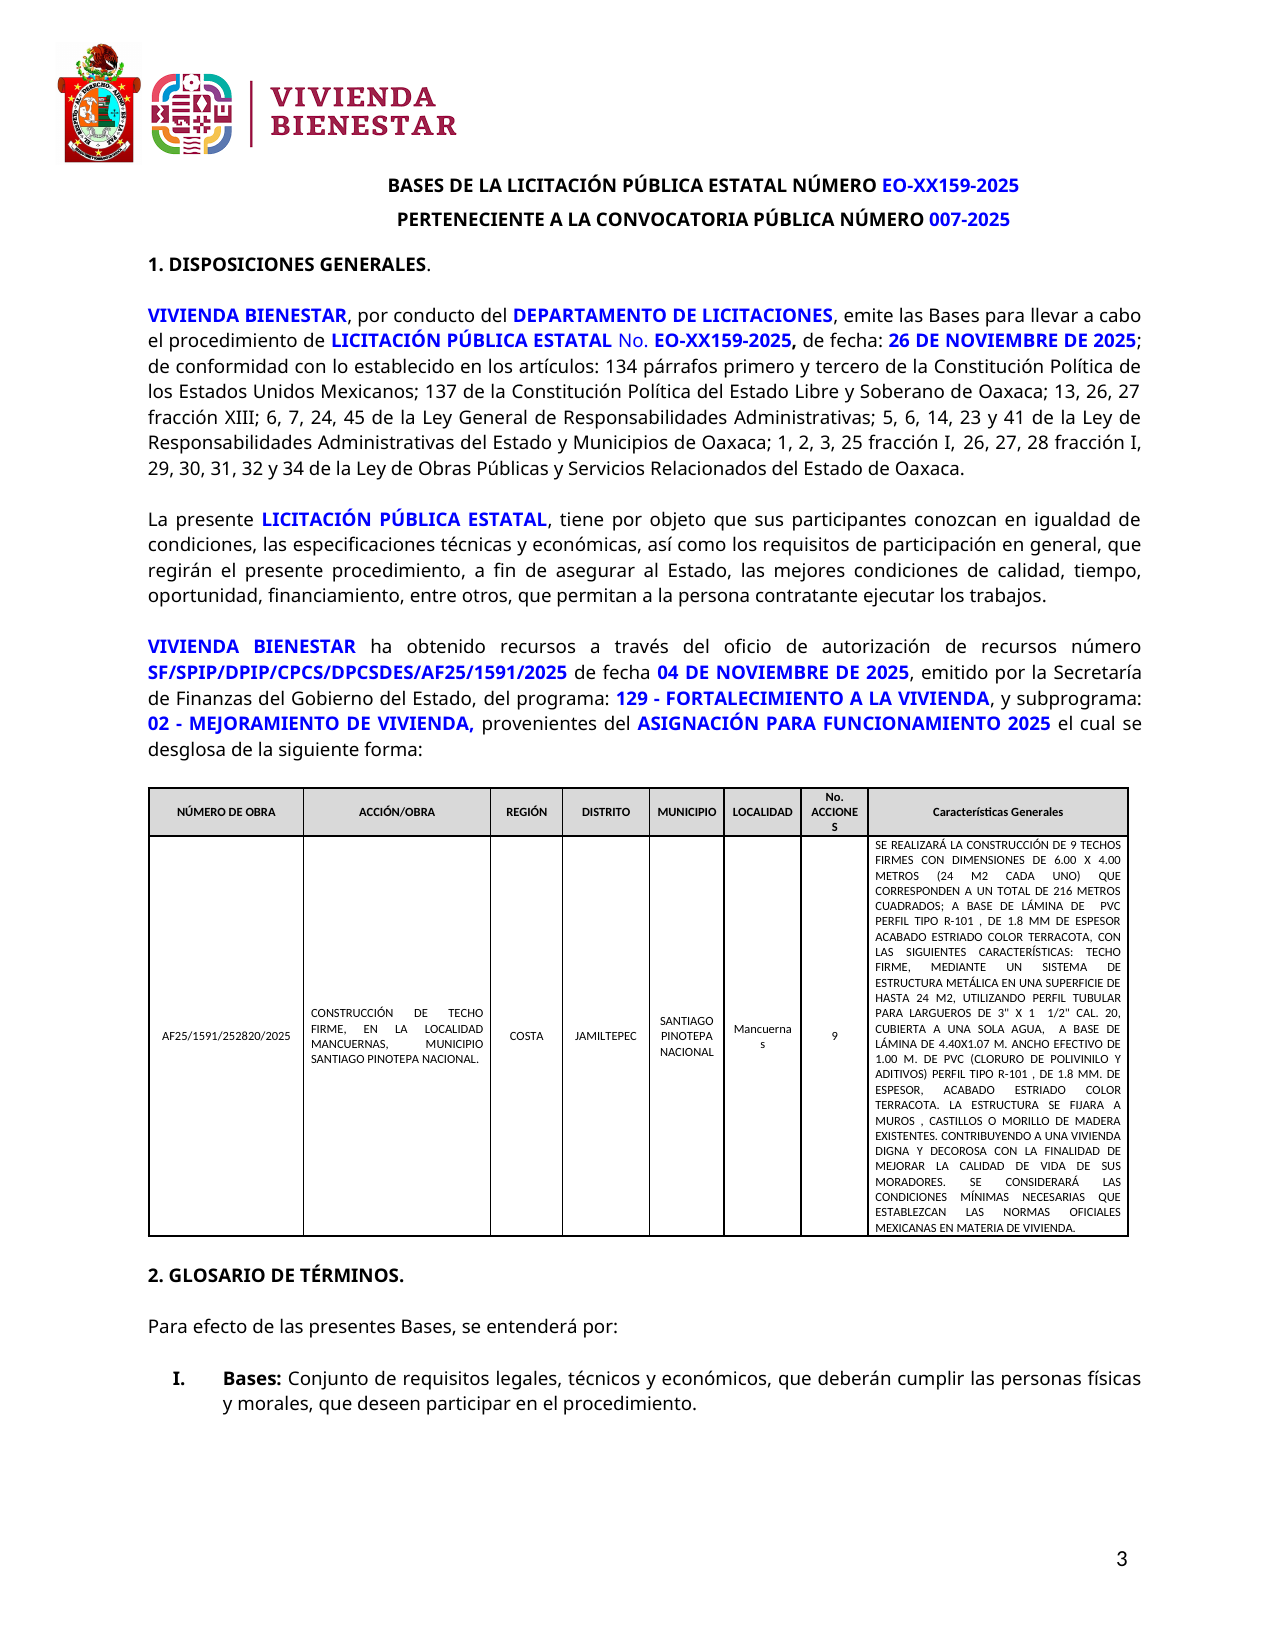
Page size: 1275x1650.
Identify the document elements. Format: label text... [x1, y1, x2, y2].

text La presente LICITACIÓN PÚBLICA ESTATAL, tiene por objeto que sus participantes conozcan en igualdad de condiciones, las especificaciones técnicas y económicas, así como los requisitos de participación en general, que regirán el presente procedimiento, a fin de asegurar al Estado, las mejores condiciones de calidad, tiempo, oportunidad, financiamiento, entre otros, que permitan a la persona contratante ejecutar los trabajos. [148, 506, 1142, 608]
table_cell COSTA [491, 837, 562, 1235]
table_header Características Generales [869, 789, 1127, 835]
table_cell 9 [802, 837, 867, 1235]
table_header ACCIÓN/OBRA [304, 789, 490, 835]
text 2. GLOSARIO DE TÉRMINOS. [148, 1263, 1142, 1288]
picture [147, 66, 473, 163]
text VIVIENDA BIENESTAR, por conducto del DEPARTAMENTO DE LICITACIONES, emite las Bases para llevar a cabo el procedimiento de LICITACIÓN PÚBLICA ESTATAL No. EO-XX159-2025, de fecha: 26 DE NOVIEMBRE DE 2025; de conformidad con lo establecido en los artículos: 134 párrafos primero y tercero de la Constitución Política de los Estados Unidos Mexicanos; 137 de la Constitución Política del Estado Libre y Soberano de Oaxaca; 13, 26, 27 fracción XIII; 6, 7, 24, 45 de la Ley General de Responsabilidades Administrativas; 5, 6, 14, 23 y 41 de la Ley de Responsabilidades Administrativas del Estado y Municipios de Oaxaca; 1, 2, 3, 25 fracción I, 26, 27, 28 fracción I, 29, 30, 31, 32 y 34 de la Ley de Obras Públicas y Servicios Relacionados del Estado de Oaxaca. [148, 302, 1142, 481]
text VIVIENDA BIENESTAR ha obtenido recursos a través del oficio de autorización de recursos número SF/SPIP/DPIP/CPCS/DPCSDES/AF25/1591/2025 de fecha 04 DE NOVIEMBRE DE 2025, emitido por la Secretaría de Finanzas del Gobierno del Estado, del programa: 129 - FORTALECIMIENTO A LA VIVIENDA, y subprograma: 02 - MEJORAMIENTO DE VIVIENDA, provenientes del ASIGNACIÓN PARA FUNCIONAMIENTO 2025 el cual se desglosa de la siguiente forma: [148, 634, 1142, 761]
table_header LOCALIDAD [725, 789, 800, 835]
table_header DISTRITO [563, 789, 649, 835]
picture [55, 42, 143, 165]
table_cell CONSTRUCCIÓN DE TECHO FIRME, EN LA LOCALIDAD MANCUERNAS, MUNICIPIO SANTIAGO PINOTEPA NACIONAL. [304, 837, 490, 1235]
table_header MUNICIPIO [650, 789, 723, 835]
table_cell AF25/1591/252820/2025 [150, 837, 303, 1235]
table_header NÚMERO DE OBRA [150, 789, 303, 835]
table_header No. ACCIONES [802, 789, 867, 835]
table_cell Mancuernas [725, 837, 800, 1235]
table_header REGIÓN [491, 789, 562, 835]
table_cell JAMILTEPEC [563, 837, 649, 1235]
list Bases: Conjunto de requisitos legales, técnicos y económicos, que deberán cumplir las personas físicas y morales, que deseen participar en el procedimiento. [185, 1365, 1142, 1416]
text Para efecto de las presentes Bases, se entenderá por: [148, 1314, 1142, 1339]
table_cell SE REALIZARÁ LA CONSTRUCCIÓN DE 9 TECHOS FIRMES CON DIMENSIONES DE 6.00 X 4.00 METROS (24 M2 CADA UNO) QUE CORRESPONDEN A UN TOTAL DE 216 METROS CUADRADOS; A BASE DE LÁMINA DE PVC PERFIL TIPO R-101 , DE 1.8 MM DE ESPESOR ACABADO ESTRIADO COLOR TERRACOTA, CON LAS SIGUIENTES CARACTERÍSTICAS: TECHO FIRME, MEDIANTE UN SISTEMA DE ESTRUCTURA METÁLICA EN UNA SUPERFICIE DE HASTA 24 M2, UTILIZANDO PERFIL TUBULAR PARA LARGUEROS DE 3" X 1 1/2" CAL. 20, CUBIERTA A UNA SOLA AGUA, A BASE DE LÁMINA DE 4.40X1.07 M. ANCHO EFECTIVO DE 1.00 M. DE PVC (CLORURO DE POLIVINILO Y ADITIVOS) PERFIL TIPO R-101 , DE 1.8 MM. DE ESPESOR, ACABADO ESTRIADO COLOR TERRACOTA. LA ESTRUCTURA SE FIJARA A MUROS , CASTILLOS O MORILLO DE MADERA EXISTENTES. CONTRIBUYENDO A UNA VIVIENDA DIGNA Y DECOROSA CON LA FINALIDAD DE MEJORAR LA CALIDAD DE VIDA DE SUS MORADORES. SE CONSIDERARÁ LAS CONDICIONES MÍNIMAS NECESARIAS QUE ESTABLEZCAN LAS NORMAS OFICIALES MEXICANAS EN MATERIA DE VIVIENDA. [869, 837, 1127, 1235]
table_cell SANTIAGO PINOTEPA NACIONAL [650, 837, 723, 1235]
text 1. DISPOSICIONES GENERALES. [148, 251, 1142, 277]
